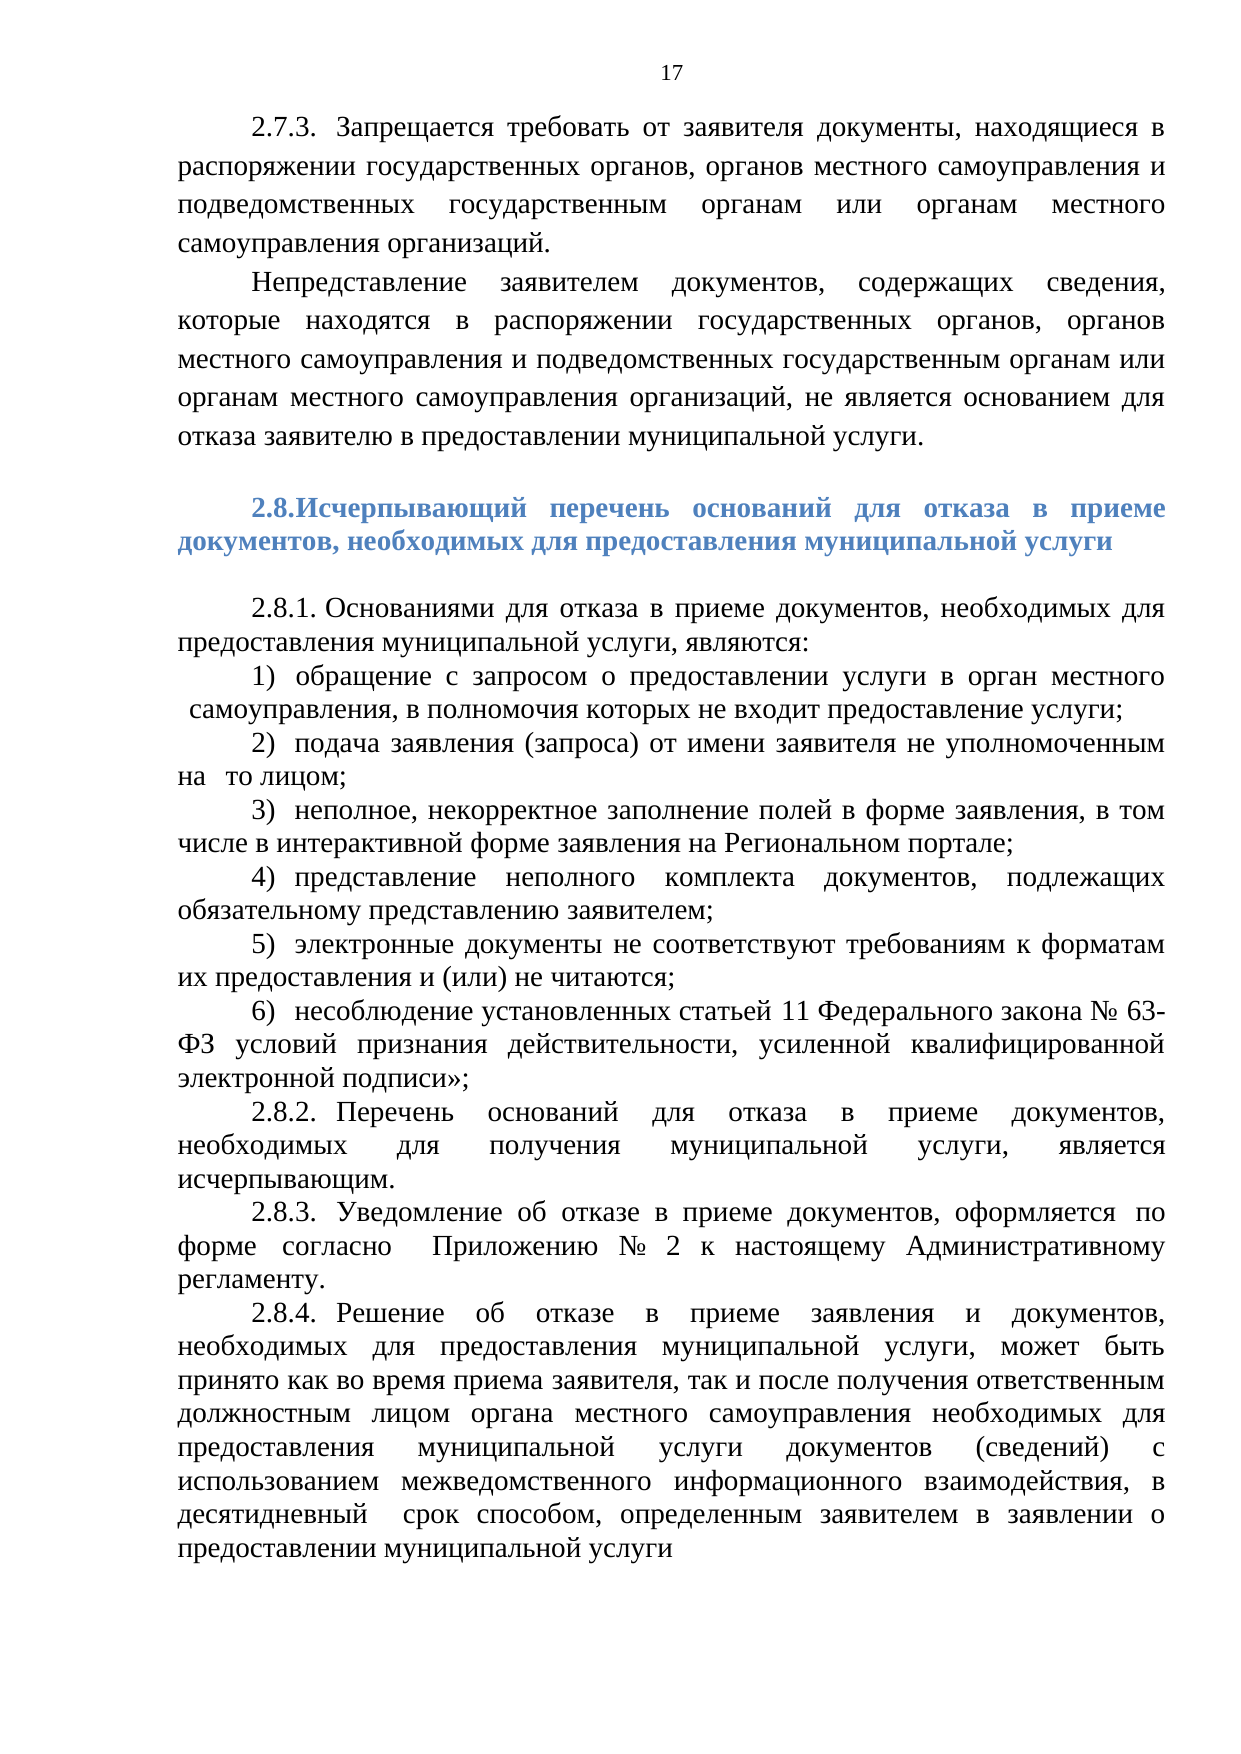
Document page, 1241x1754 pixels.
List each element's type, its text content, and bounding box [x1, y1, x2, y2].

list обращение с запросом о предоставлении услуги в орган местного самоуправления, в полномочия которых не входит предоставление услуги; [189, 658, 1166, 725]
list несоблюдение установленных статьей 11 Федерального закона № 63- ФЗ условий признания действительности, усиленной квалифицированной электронной подписи»; [177, 993, 1166, 1094]
list Решение об отказе в приеме заявления и документов, необходимых для предоставления муниципальной услуги, может быть принято как во время приема заявителя, так и после получения ответственным должностным лицом органа местного самоуправления необходимых для предоставления муниципальной услуги документов (сведений) с использованием межведомственного информационного взаимодействия, в десятидневный срок способом, определенным заявителем в заявлении о предоставлении муниципальной услуги [177, 1295, 1166, 1563]
list Уведомление об отказе в приеме документов, оформляется по форме согласно Приложению № 2 к настоящему Административному регламенту. [177, 1194, 1166, 1295]
list Основаниями для отказа в приеме документов, необходимых для предоставления муниципальной услуги, являются: [177, 591, 1166, 658]
list представление неполного комплекта документов, подлежащих обязательному представлению заявителем; [177, 859, 1166, 926]
list подача заявления (запроса) от имени заявителя не уполномоченным на то лицом; [177, 725, 1166, 792]
list неполное, некорректное заполнение полей в форме заявления, в том числе в интерактивной форме заявления на Региональном портале; [177, 792, 1166, 859]
list электронные документы не соответствуют требованиям к форматам их предоставления и (или) не читаются; [177, 926, 1166, 993]
list Перечень оснований для отказа в приеме документов, необходимых для получения муниципальной услуги, является исчерпывающим. [177, 1094, 1166, 1194]
list Запрещается требовать от заявителя документы, находящиеся в распоряжении государственных органов, органов местного самоуправления и подведомственных государственным органам или органам местного самоуправления организаций. [177, 109, 1166, 259]
subtitle Исчерпывающий перечень оснований для отказа в приеме документов, необходимых для предоставления муниципальной услуги [177, 490, 1166, 557]
text Непредставление заявителем документов, содержащих сведения, которые находятся в распоряжении государственных органов, органов местного самоуправления и подведомственных государственным органам или органам местного самоуправления организаций, не является основанием для отказа заявителю в предоставлении муниципальной услуги. [177, 264, 1166, 451]
